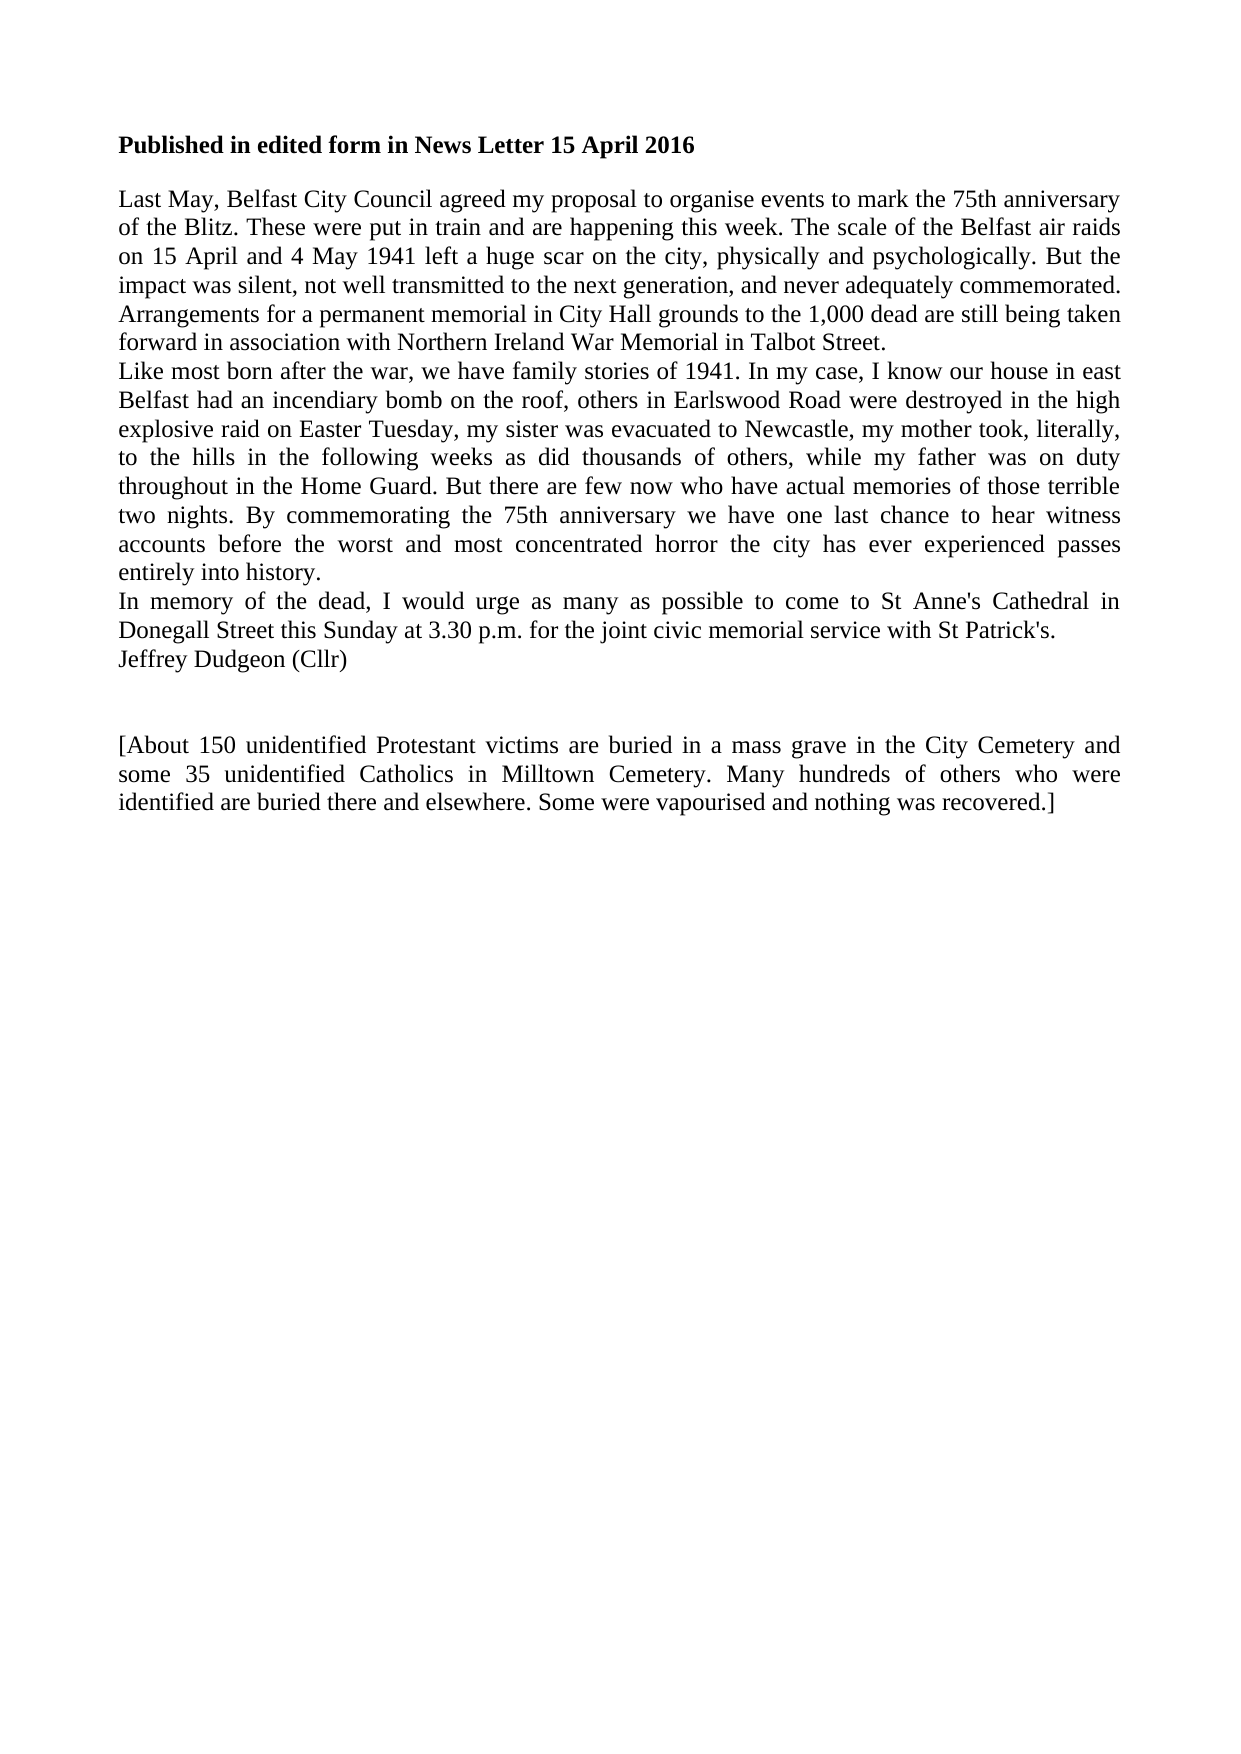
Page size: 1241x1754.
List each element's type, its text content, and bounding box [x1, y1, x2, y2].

text Last May, Belfast City Council agreed my proposal to organise events to mark the 75th anniversary of the Blitz. These were put in train and are happening this week. The scale of the Belfast air raids on 15 April and 4 May 1941 left a huge scar on the city, physically and psychologically. But the impact was silent, not well transmitted to the next generation, and never adequately commemorated. Arrangements for a permanent memorial in City Hall grounds to the 1,000 dead are still being taken forward in association with Northern Ireland War Memorial in Talbot Street. [118, 184, 1122, 356]
text Jeffrey Dudgeon (Cllr) [118, 644, 1122, 672]
text In memory of the dead, I would urge as many as possible to come to St Anne's Cathedral in Donegall Street this Sunday at 3.30 p.m. for the joint civic memorial service with St Patrick's. [118, 586, 1122, 644]
text Published in edited form in News Letter 15 April 2016 [118, 130, 1122, 159]
text Like most born after the war, we have family stories of 1941. In my case, I know our house in east Belfast had an incendiary bomb on the roof, others in Earlswood Road were destroyed in the high explosive raid on Easter Tuesday, my sister was evacuated to Newcastle, my mother took, literally, to the hills in the following weeks as did thousands of others, while my father was on duty throughout in the Home Guard. But there are few now who have actual memories of those terrible two nights. By commemorating the 75th anniversary we have one last chance to hear witness accounts before the worst and most concentrated horror the city has ever experienced passes entirely into history. [118, 356, 1122, 586]
text [About 150 unidentified Protestant victims are buried in a mass grave in the City Cemetery and some 35 unidentified Catholics in Milltown Cemetery. Many hundreds of others who were identified are buried there and elsewhere. Some were vapourised and nothing was recovered.] [118, 730, 1122, 816]
